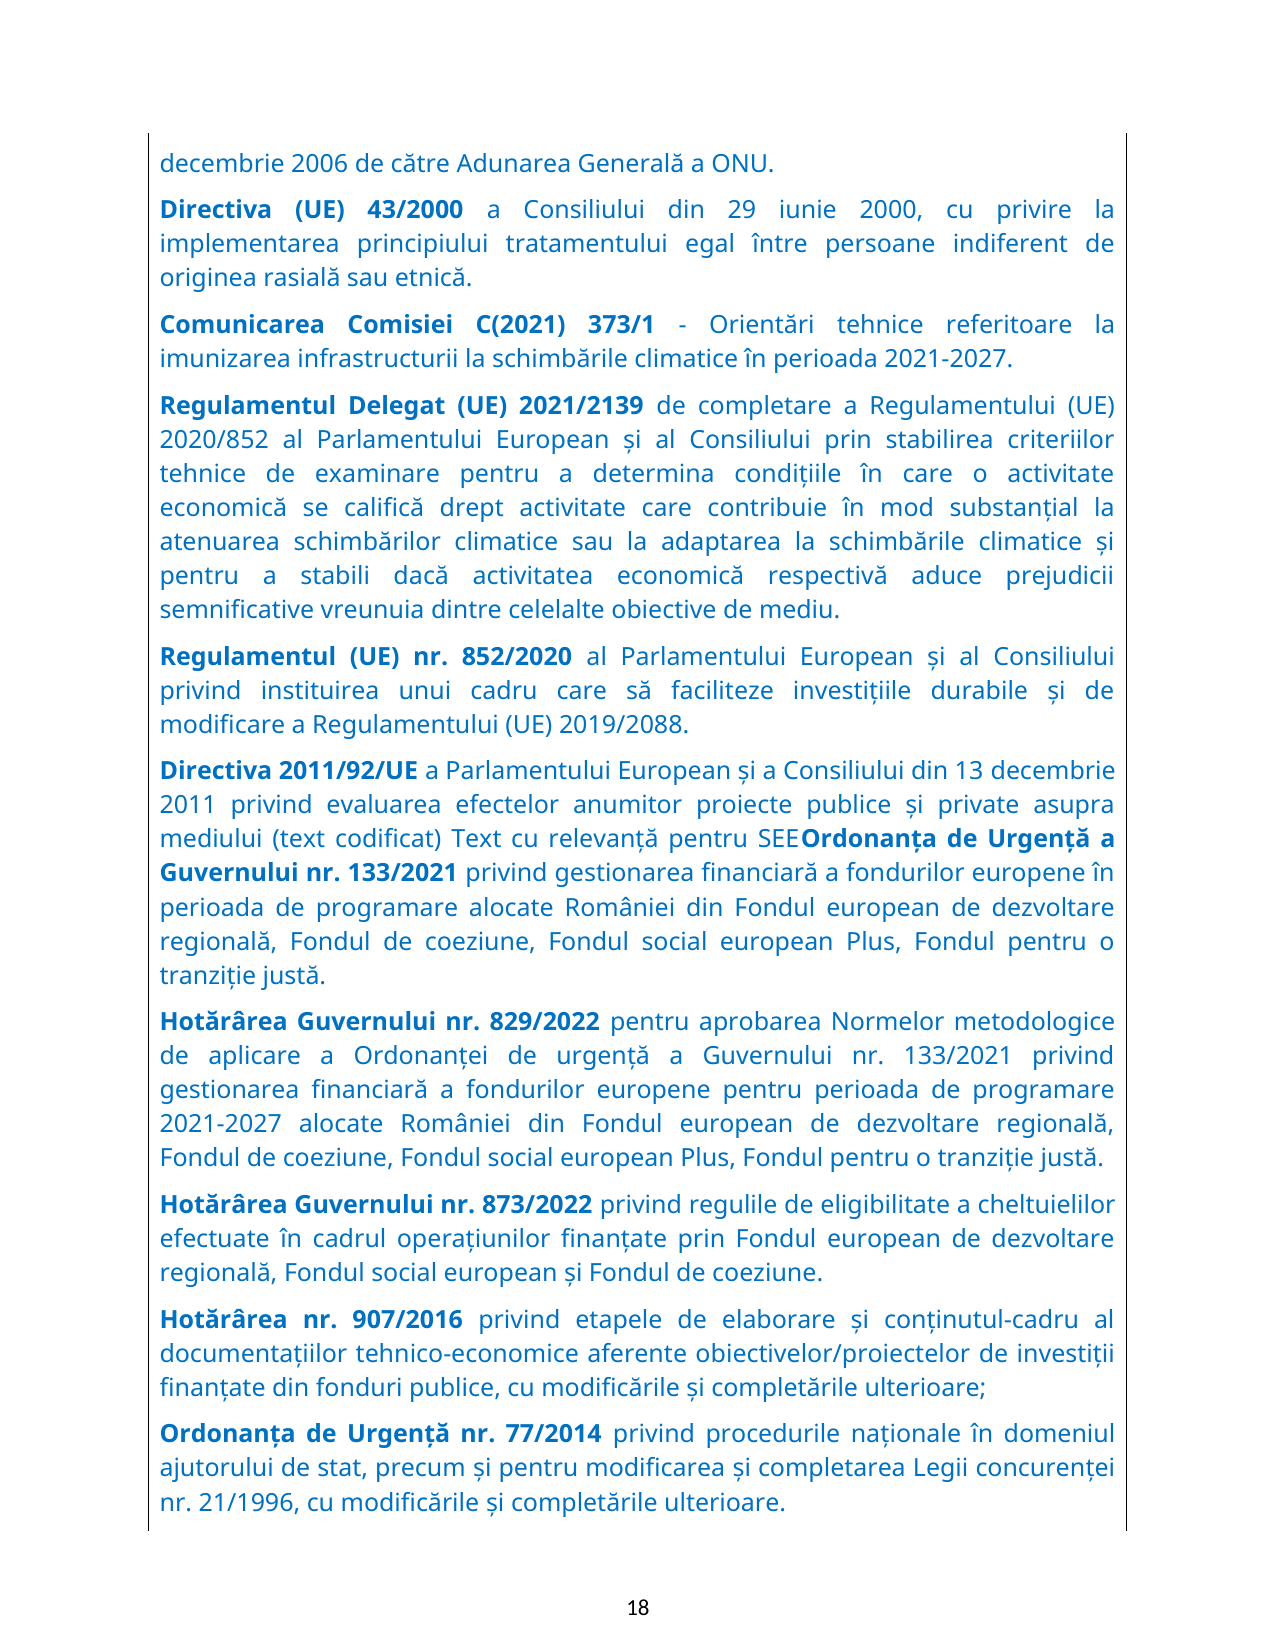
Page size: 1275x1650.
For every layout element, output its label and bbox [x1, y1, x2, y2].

table_cell [149, 133, 1126, 1531]
